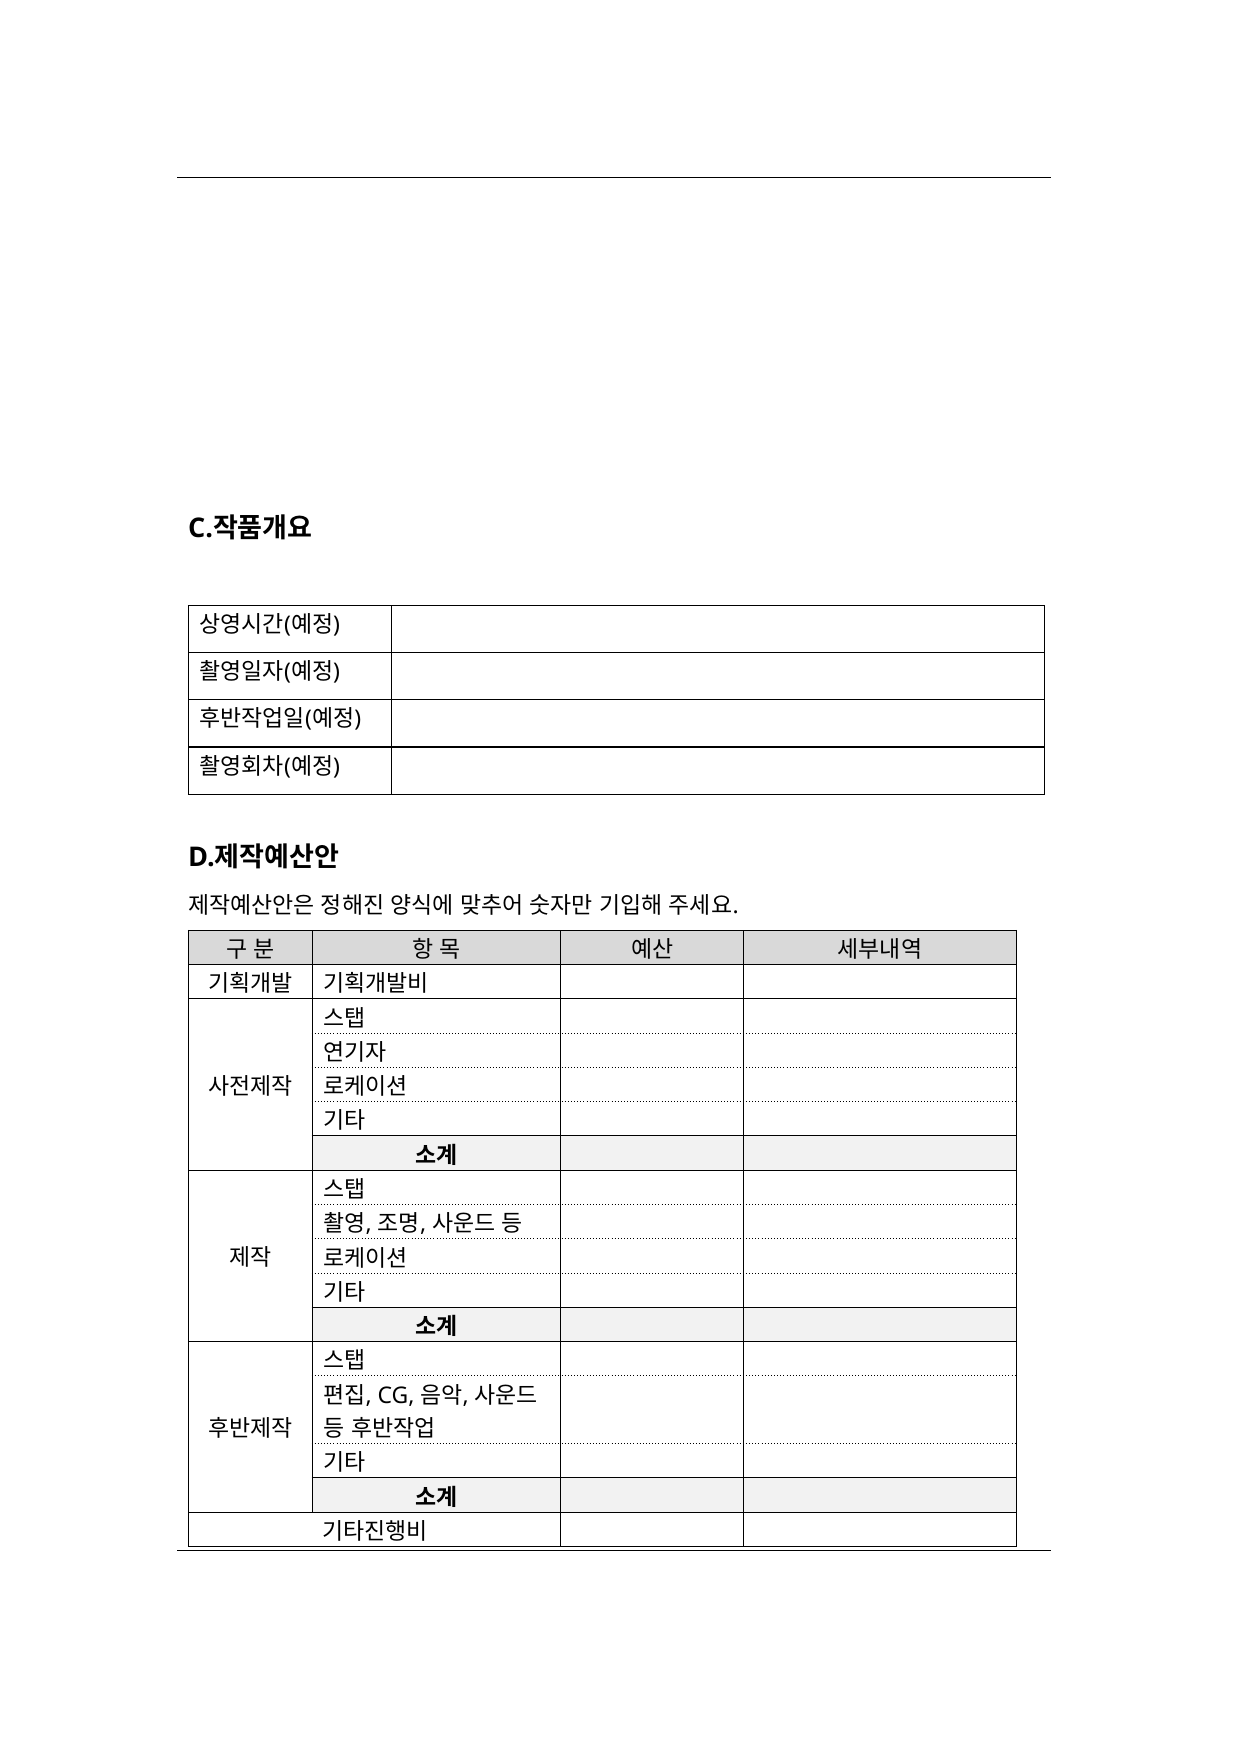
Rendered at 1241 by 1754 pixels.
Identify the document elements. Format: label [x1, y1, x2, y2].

table_cell [177, 178, 1051, 1550]
